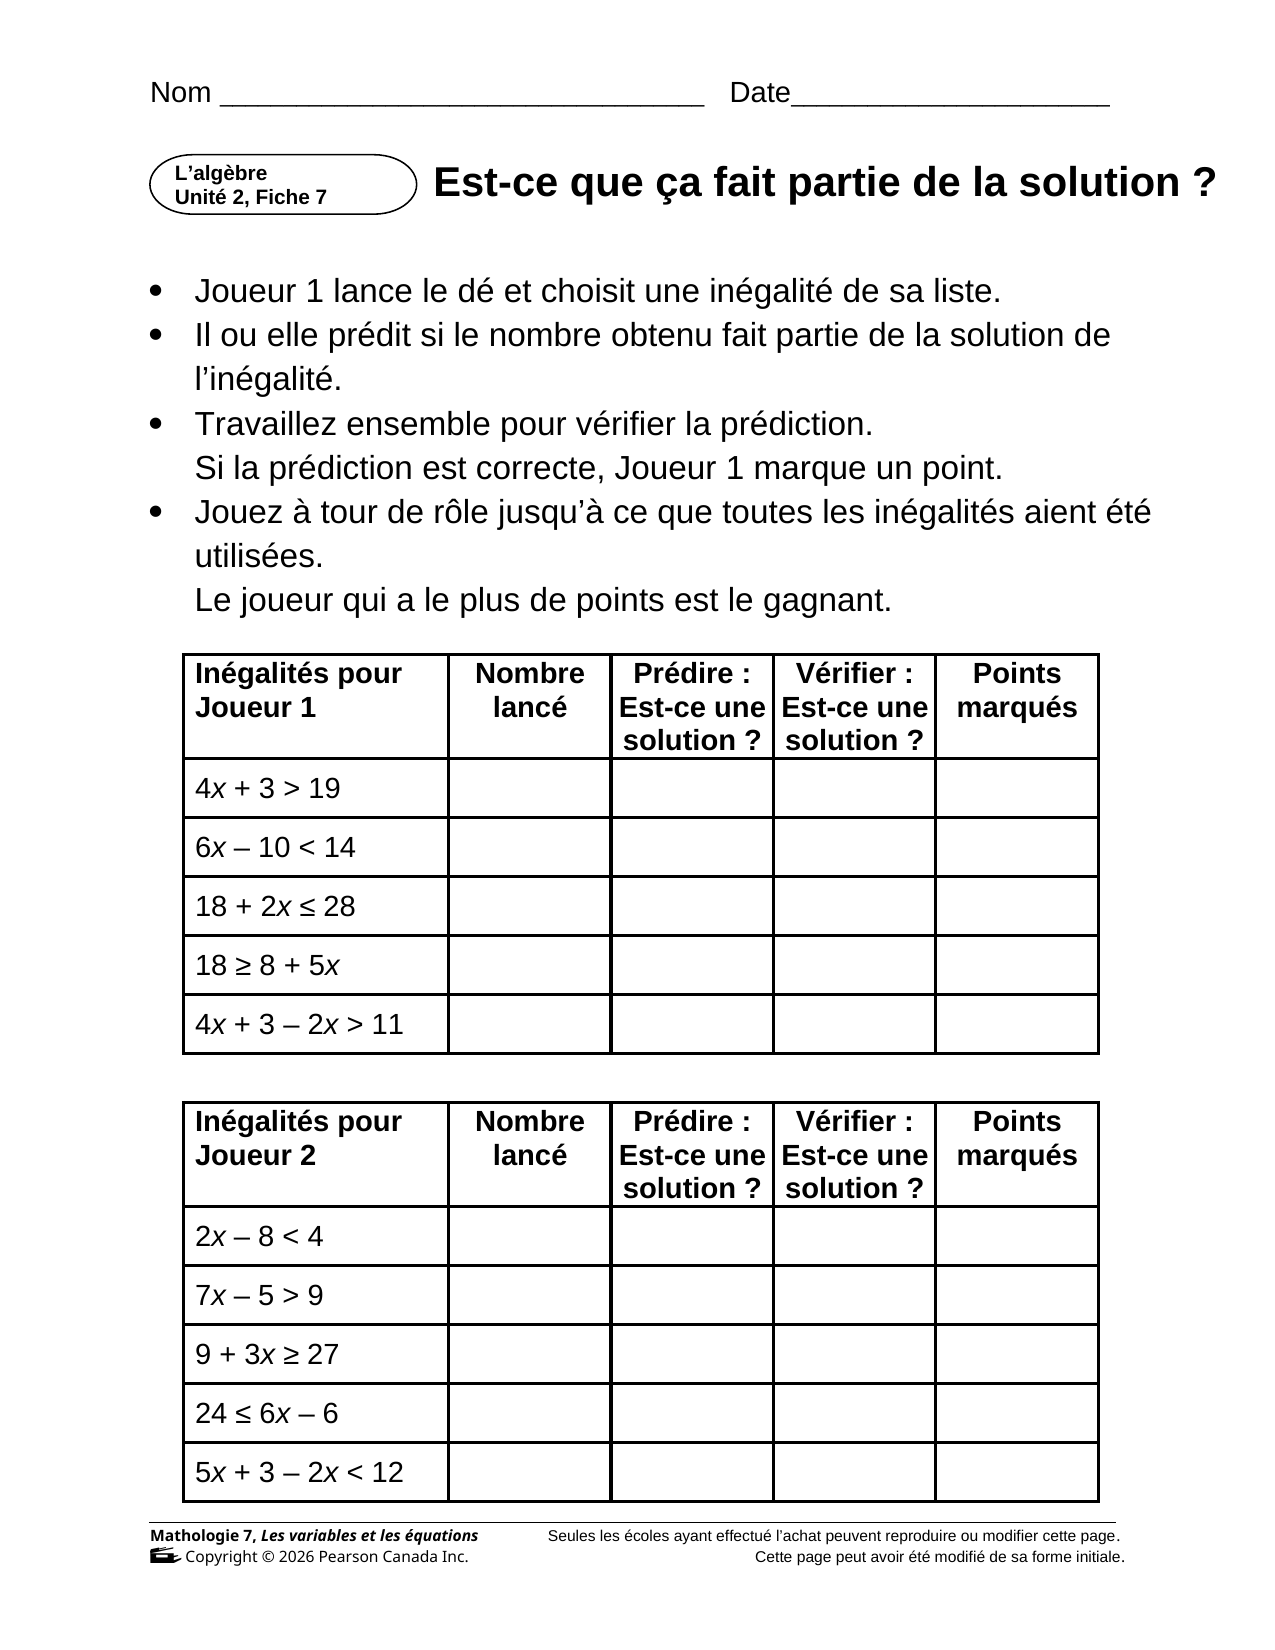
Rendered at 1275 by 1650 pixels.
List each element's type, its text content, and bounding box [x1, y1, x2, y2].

table_cell [613, 760, 772, 816]
table_cell [450, 937, 609, 993]
table_cell [613, 1444, 772, 1500]
table_header Points marqués [937, 656, 1097, 757]
table_header Points marqués [937, 1104, 1097, 1204]
table_cell [775, 1385, 934, 1441]
table_cell [937, 996, 1097, 1052]
table_header Inégalités pour Joueur 1 [185, 656, 447, 757]
table_cell 18 ≥ 8 + 5x [185, 937, 447, 993]
list Travaillez ensemble pour vérifier la prédiction. Si la prédiction est correcte, Joueur 1 marque un point. [150, 404, 1181, 486]
table_cell [450, 1385, 609, 1441]
table_cell [937, 937, 1097, 993]
table_header Nombre lancé [450, 656, 609, 757]
table_header Prédire : Est-ce une solution ? [613, 1104, 772, 1204]
table_cell [613, 937, 772, 993]
table_cell [775, 1208, 934, 1264]
table_cell [937, 1444, 1097, 1500]
table_cell [937, 1267, 1097, 1323]
table_cell [450, 1208, 609, 1264]
picture [150, 1547, 182, 1563]
list Joueur 1 lance le dé et choisit une inégalité de sa liste. [150, 271, 1181, 309]
table_header Inégalités pour Joueur 2 [185, 1104, 447, 1204]
table_cell [775, 1267, 934, 1323]
table_cell [937, 1208, 1097, 1264]
table_cell 6x – 10 < 14 [185, 819, 447, 875]
table_cell [450, 1326, 609, 1382]
table_cell [937, 1326, 1097, 1382]
table_header Vérifier : Est-ce une solution ? [775, 656, 934, 757]
table_cell 18 + 2x ≤ 28 [185, 878, 447, 934]
list Jouez à tour de rôle jusqu’à ce que toutes les inégalités aient été utilisées. Le joueur qui a le plus de points est le gagnant. [150, 492, 1181, 619]
table_cell [937, 878, 1097, 934]
table_header Nombre lancé [450, 1104, 609, 1204]
table_cell [450, 996, 609, 1052]
table_cell [450, 1444, 609, 1500]
table_cell [775, 937, 934, 993]
table_cell 4x + 3 > 19 [185, 760, 447, 816]
table_cell [937, 1385, 1097, 1441]
table_cell 24 ≤ 6x – 6 [185, 1385, 447, 1441]
table_cell [450, 819, 609, 875]
table_cell 2x – 8 < 4 [185, 1208, 447, 1264]
table_cell [775, 1444, 934, 1500]
table_cell [775, 1326, 934, 1382]
table_cell 4x + 3 – 2x > 11 [185, 996, 447, 1052]
table_cell [775, 878, 934, 934]
table_cell [450, 878, 609, 934]
list Il ou elle prédit si le nombre obtenu fait partie de la solution de l’inégalité. [150, 315, 1181, 398]
table_cell 9 + 3x ≥ 27 [185, 1326, 447, 1382]
table_cell [613, 1208, 772, 1264]
table_header Vérifier : Est-ce une solution ? [775, 1104, 934, 1204]
table_cell [937, 760, 1097, 816]
table_cell 7x – 5 > 9 [185, 1267, 447, 1323]
table_cell [613, 1385, 772, 1441]
table_cell [775, 760, 934, 816]
table_cell [613, 996, 772, 1052]
table_cell [613, 1326, 772, 1382]
table_cell [775, 996, 934, 1052]
table_cell [450, 760, 609, 816]
table_cell [775, 819, 934, 875]
table_cell [613, 878, 772, 934]
table_cell [613, 1267, 772, 1323]
table_cell [937, 819, 1097, 875]
table_header Prédire : Est-ce une solution ? [613, 656, 772, 757]
table_cell [450, 1267, 609, 1323]
table_cell 5x + 3 – 2x < 12 [185, 1444, 447, 1500]
table_cell [613, 819, 772, 875]
